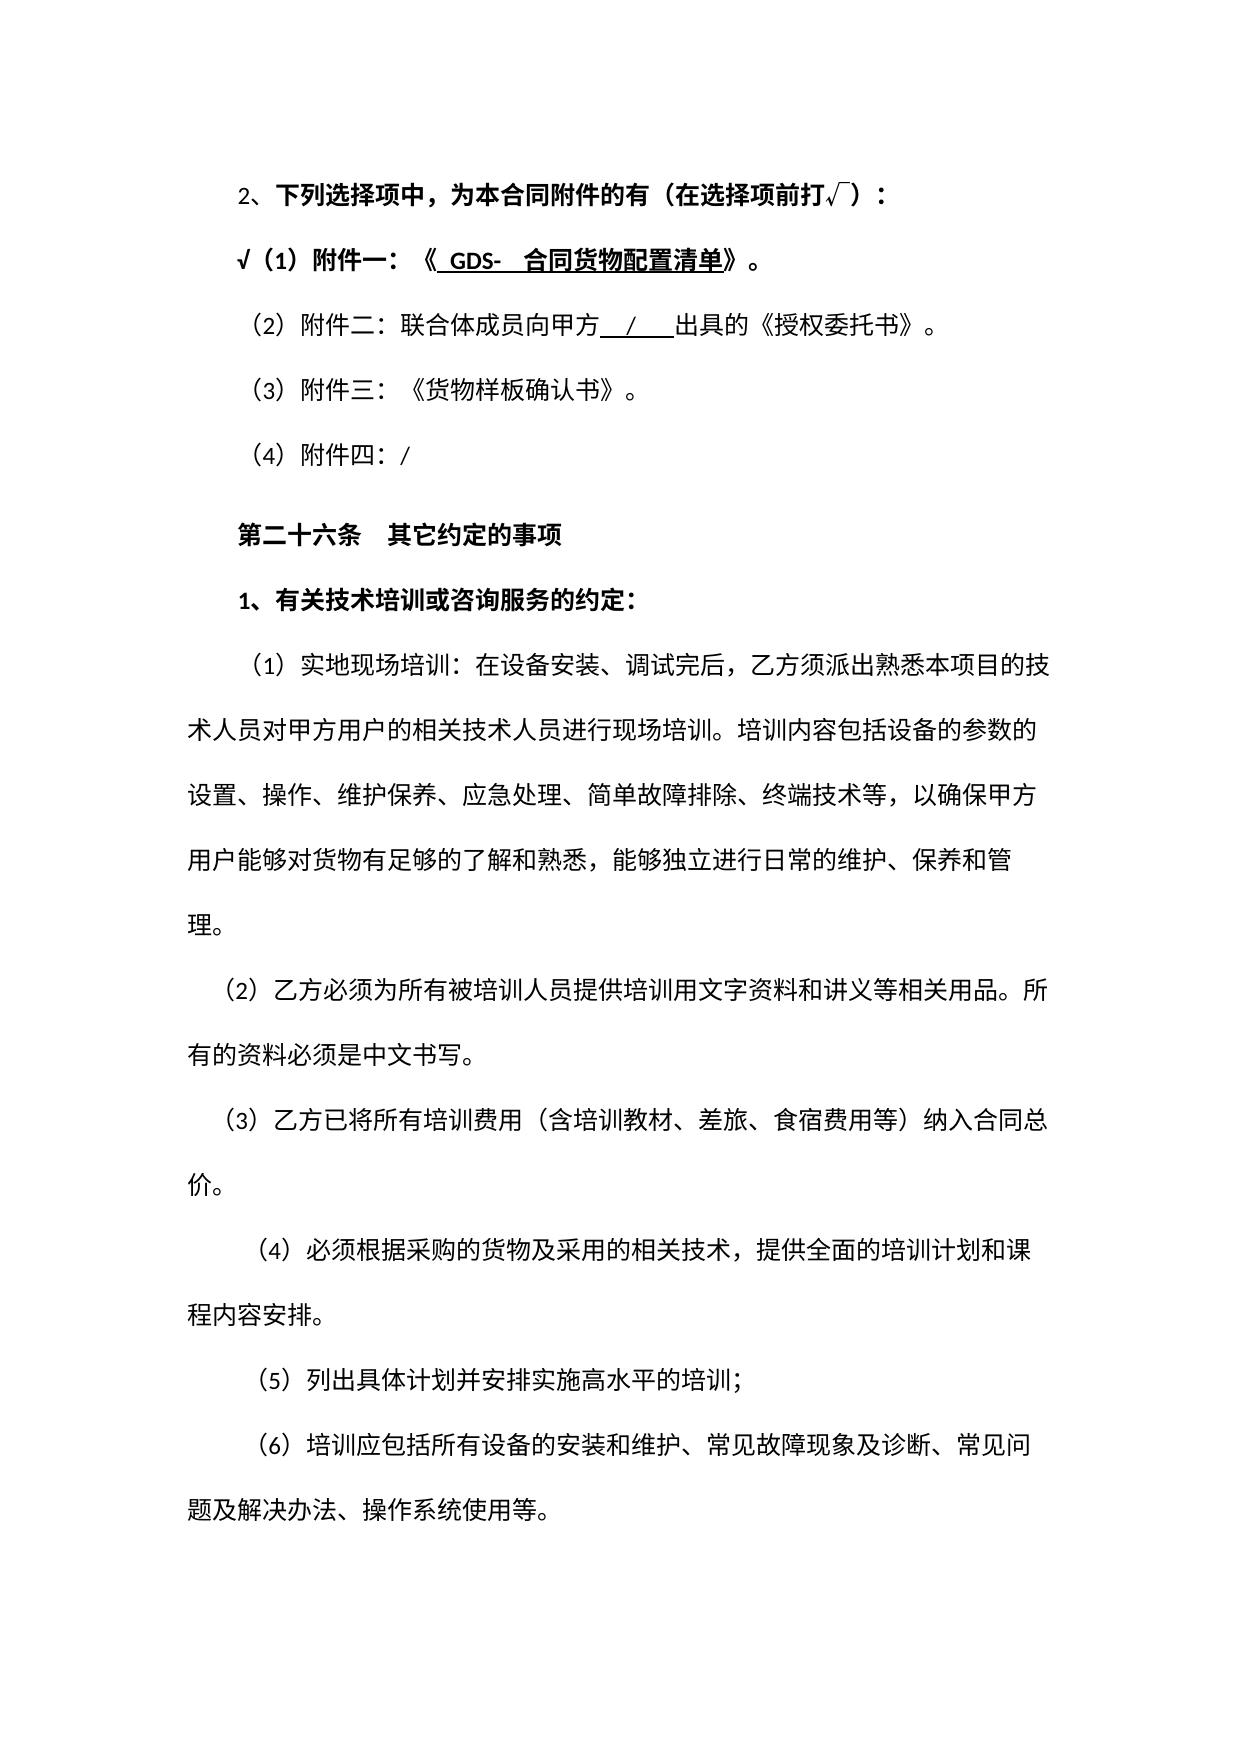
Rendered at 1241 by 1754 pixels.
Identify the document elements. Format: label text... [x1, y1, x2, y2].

text （1）实地现场培训：在设备安装、调试完后，乙方须派出熟悉本项目的技术人员对甲方用户的相关技术人员进行现场培训。培训内容包括设备的参数的设置、操作、维护保养、应急处理、简单故障排除、终端技术等，以确保甲方用户能够对货物有足够的了解和熟悉，能够独立进行日常的维护、保养和管理。 [187, 633, 1053, 958]
text （5）列出具体计划并安排实施高水平的培训； [187, 1348, 1053, 1413]
text （2）乙方必须为所有被培训人员提供培训用文字资料和讲义等相关用品。所有的资料必须是中文书写。 [187, 958, 1053, 1088]
text 1、有关技术培训或咨询服务的约定： [187, 568, 1053, 633]
text （6）培训应包括所有设备的安装和维护、常见故障现象及诊断、常见问题及解决办法、操作系统使用等。 [187, 1413, 1053, 1543]
text （4）必须根据采购的货物及采用的相关技术，提供全面的培训计划和课程内容安排。 [187, 1218, 1053, 1348]
text （3）乙方已将所有培训费用（含培训教材、差旅、食宿费用等）纳入合同总价。 [187, 1088, 1053, 1218]
text 第二十六条 其它约定的事项 [187, 503, 1053, 568]
text （2）附件二：联合体成员向甲方 / 出具的《授权委托书》。 [187, 292, 1053, 357]
text √（1）附件一：《 GDS- 合同货物配置清单》。 [187, 227, 1053, 292]
text （3）附件三：《货物样板确认书》。 [187, 357, 1053, 422]
text （4）附件四：/ [187, 422, 1053, 487]
text 2、下列选择项中，为本合同附件的有（在选择项前打√）： [187, 162, 1053, 227]
